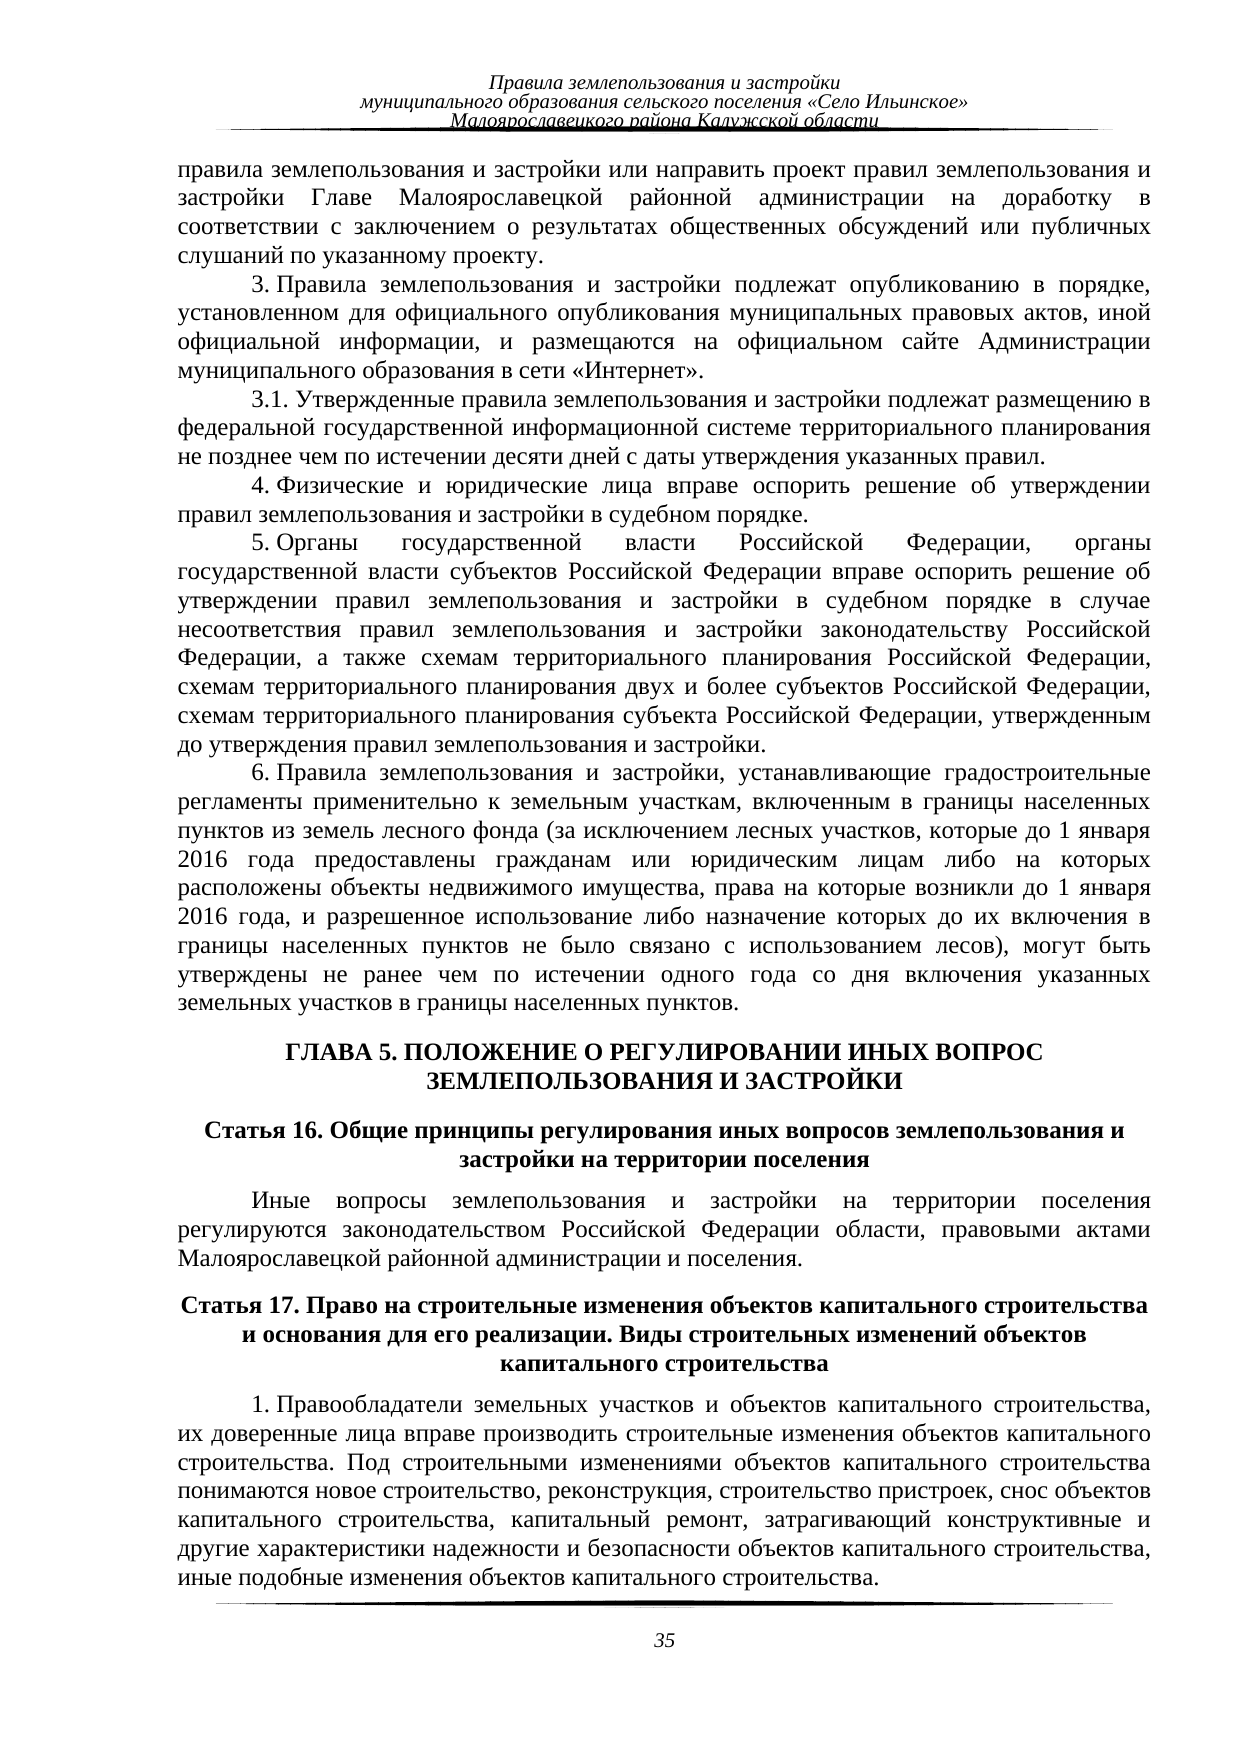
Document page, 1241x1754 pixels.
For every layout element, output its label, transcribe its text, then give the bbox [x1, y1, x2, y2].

text 4. Физические и юридические лица вправе оспорить решение об утверждении правил землепользования и застройки в судебном порядке. [177, 470, 1152, 527]
text 3. Правила землепользования и застройки подлежат опубликованию в порядке, установленном для официального опубликования муниципальных правовых актов, иной официальной информации, и размещаются на официальном сайте Администрации муниципального образования в сети «Интернет». [177, 269, 1152, 384]
picture [215, 125, 1113, 134]
subtitle Глава 5. Положение о регулировании иных вопрос землепользования и застройки [177, 1037, 1152, 1094]
text 1. Правообладатели земельных участков и объектов капитального строительства, их доверенные лица вправе производить строительные изменения объектов капитального строительства. Под строительными изменениями объектов капитального строительства понимаются новое строительство, реконструкция, строительство пристроек, снос объектов капитального строительства, капитальный ремонт, затрагивающий конструктивные и другие характеристики надежности и безопасности объектов капитального строительства, иные подобные изменения объектов капитального строительства. [177, 1389, 1152, 1590]
picture [215, 1600, 1113, 1608]
text 5. Органы государственной власти Российской Федерации, органы государственной власти субъектов Российской Федерации вправе оспорить решение об утверждении правил землепользования и застройки в судебном порядке в случае несоответствия правил землепользования и застройки законодательству Российской Федерации, а также схемам территориального планирования Российской Федерации, схемам территориального планирования двух и более субъектов Российской Федерации, схемам территориального планирования субъекта Российской Федерации, утвержденным до утверждения правил землепользования и застройки. [177, 527, 1152, 757]
text Иные вопросы землепользования и застройки на территории поселения регулируются законодательством Российской Федерации области, правовыми актами Малоярославецкой районной администрации и поселения. [177, 1185, 1152, 1272]
subtitle Статья 17. Право на строительные изменения объектов капитального строительства и основания для его реализации. Виды строительных изменений объектов капитального строительства [177, 1290, 1152, 1377]
text 3.1. Утвержденные правила землепользования и застройки подлежат размещению в федеральной государственной информационной системе территориального планирования не позднее чем по истечении десяти дней с даты утверждения указанных правил. [177, 384, 1152, 470]
subtitle Статья 16. Общие принципы регулирования иных вопросов землепользования и застройки на территории поселения [177, 1115, 1152, 1173]
text 6. Правила землепользования и застройки, устанавливающие градостроительные регламенты применительно к земельным участкам, включенным в границы населенных пунктов из земель лесного фонда (за исключением лесных участков, которые до 1 января 2016 года предоставлены гражданам или юридическим лицам либо на которых расположены объекты недвижимого имущества, права на которые возникли до 1 января 2016 года, и разрешенное использование либо назначение которых до их включения в границы населенных пунктов не было связано с использованием лесов), могут быть утверждены не ранее чем по истечении одного года со дня включения указанных земельных участков в границы населенных пунктов. [177, 757, 1152, 1016]
